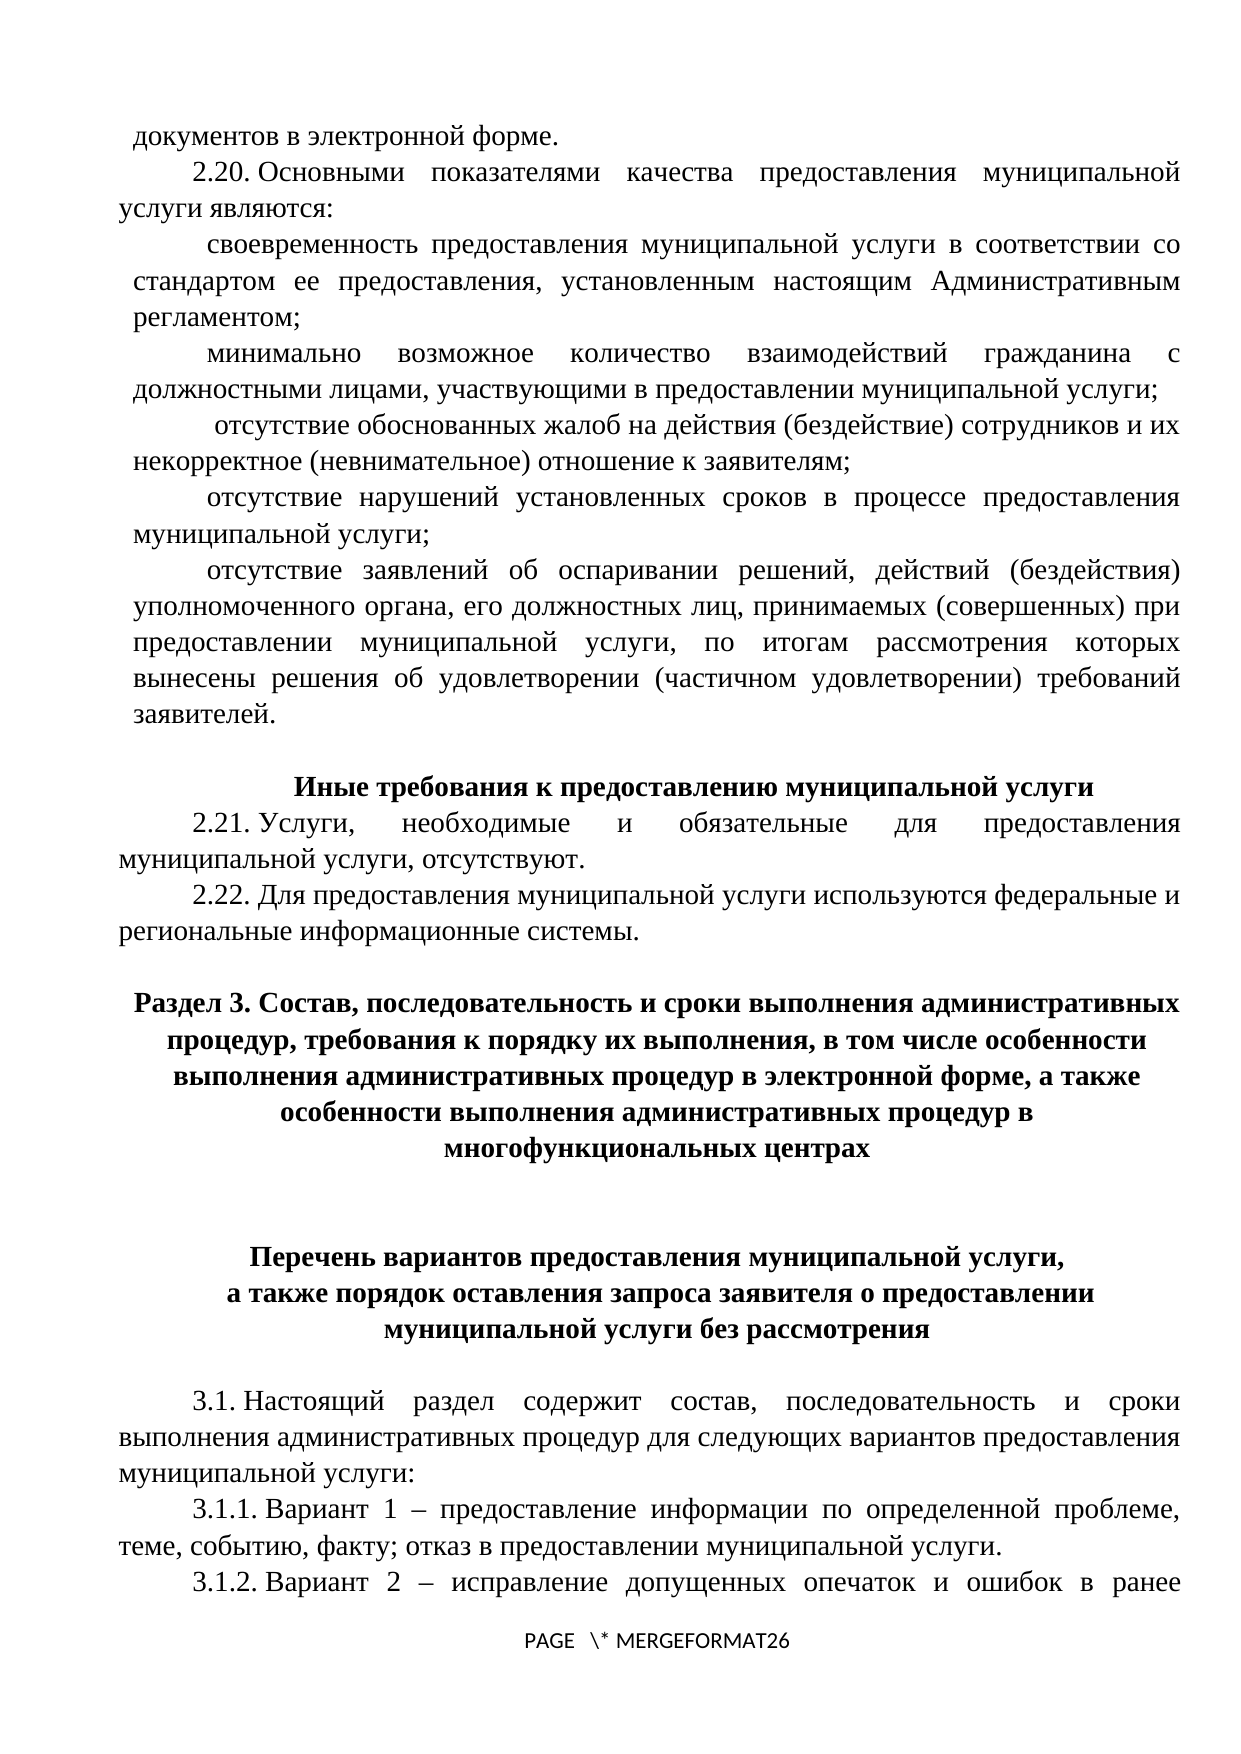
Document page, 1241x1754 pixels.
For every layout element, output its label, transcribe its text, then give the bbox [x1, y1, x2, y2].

list Настоящий раздел содержит состав, последовательность и сроки выполнения административных процедур для следующих вариантов предоставления муниципальной услуги: [118, 1383, 1181, 1489]
list Основными показателями качества предоставления муниципальной услуги являются: [118, 154, 1181, 224]
text а также порядок оставления запроса заявителя о предоставлении муниципальной услуги без рассмотрения [133, 1275, 1181, 1344]
text Иные требования к предоставлению муниципальной услуги [133, 769, 1181, 802]
text отсутствие нарушений установленных сроков в процессе предоставления муниципальной услуги; [133, 479, 1181, 549]
text отсутствие обоснованных жалоб на действия (бездействие) сотрудников и их некорректное (невнимательное) отношение к заявителям; [133, 407, 1181, 477]
list Раздел 3. Состав, последовательность и сроки выполнения административных процедур, требования к порядку их выполнения, в том числе особенности выполнения административных процедур в электронной форме, а также особенности выполнения административных процедур в многофункциональных центрах [133, 986, 1181, 1164]
list Вариант 1 – предоставление информации по определенной проблеме, теме, событию, факту; отказ в предоставлении муниципальной услуги. [118, 1492, 1181, 1561]
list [118, 1564, 1181, 1597]
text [133, 118, 1181, 152]
text своевременность предоставления муниципальной услуги в соответствии со стандартом ее предоставления, установленным настоящим Административным регламентом; [133, 227, 1181, 332]
list Услуги, необходимые и обязательные для предоставления муниципальной услуги, отсутствуют. [118, 805, 1181, 874]
text Перечень вариантов предоставления муниципальной услуги, [133, 1239, 1181, 1272]
list Для предоставления муниципальной услуги используются федеральные и региональные информационные системы. [118, 877, 1181, 947]
text отсутствие заявлений об оспаривании решений, действий (бездействия) уполномоченного органа, его должностных лиц, принимаемых (совершенных) при предоставлении муниципальной услуги, по итогам рассмотрения которых вынесены решения об удовлетворении (частичном удовлетворении) требований заявителей. [133, 552, 1181, 730]
text минимально возможное количество взаимодействий гражданина с должностными лицами, участвующими в предоставлении муниципальной услуги; [133, 335, 1181, 405]
